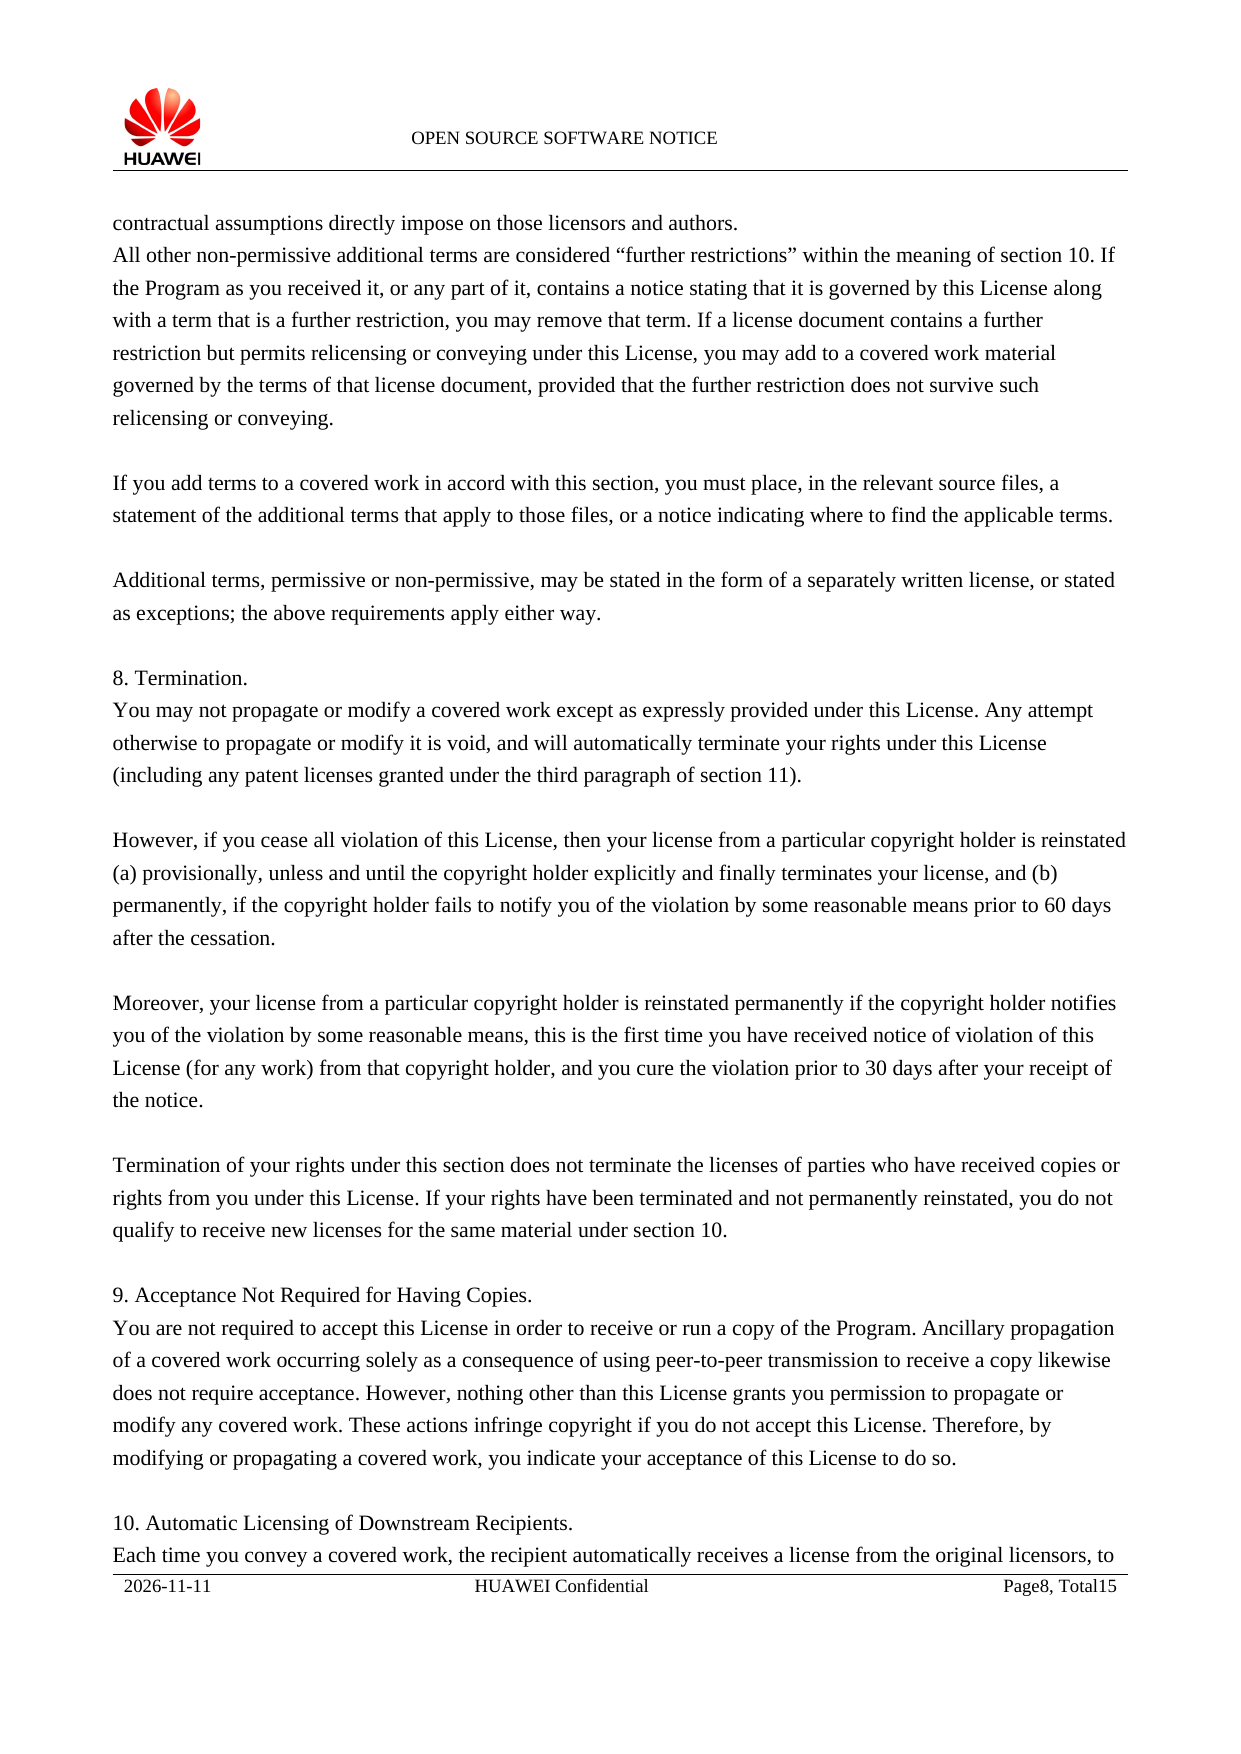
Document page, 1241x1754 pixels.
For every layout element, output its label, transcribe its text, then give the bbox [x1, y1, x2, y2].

picture [124, 88, 201, 165]
